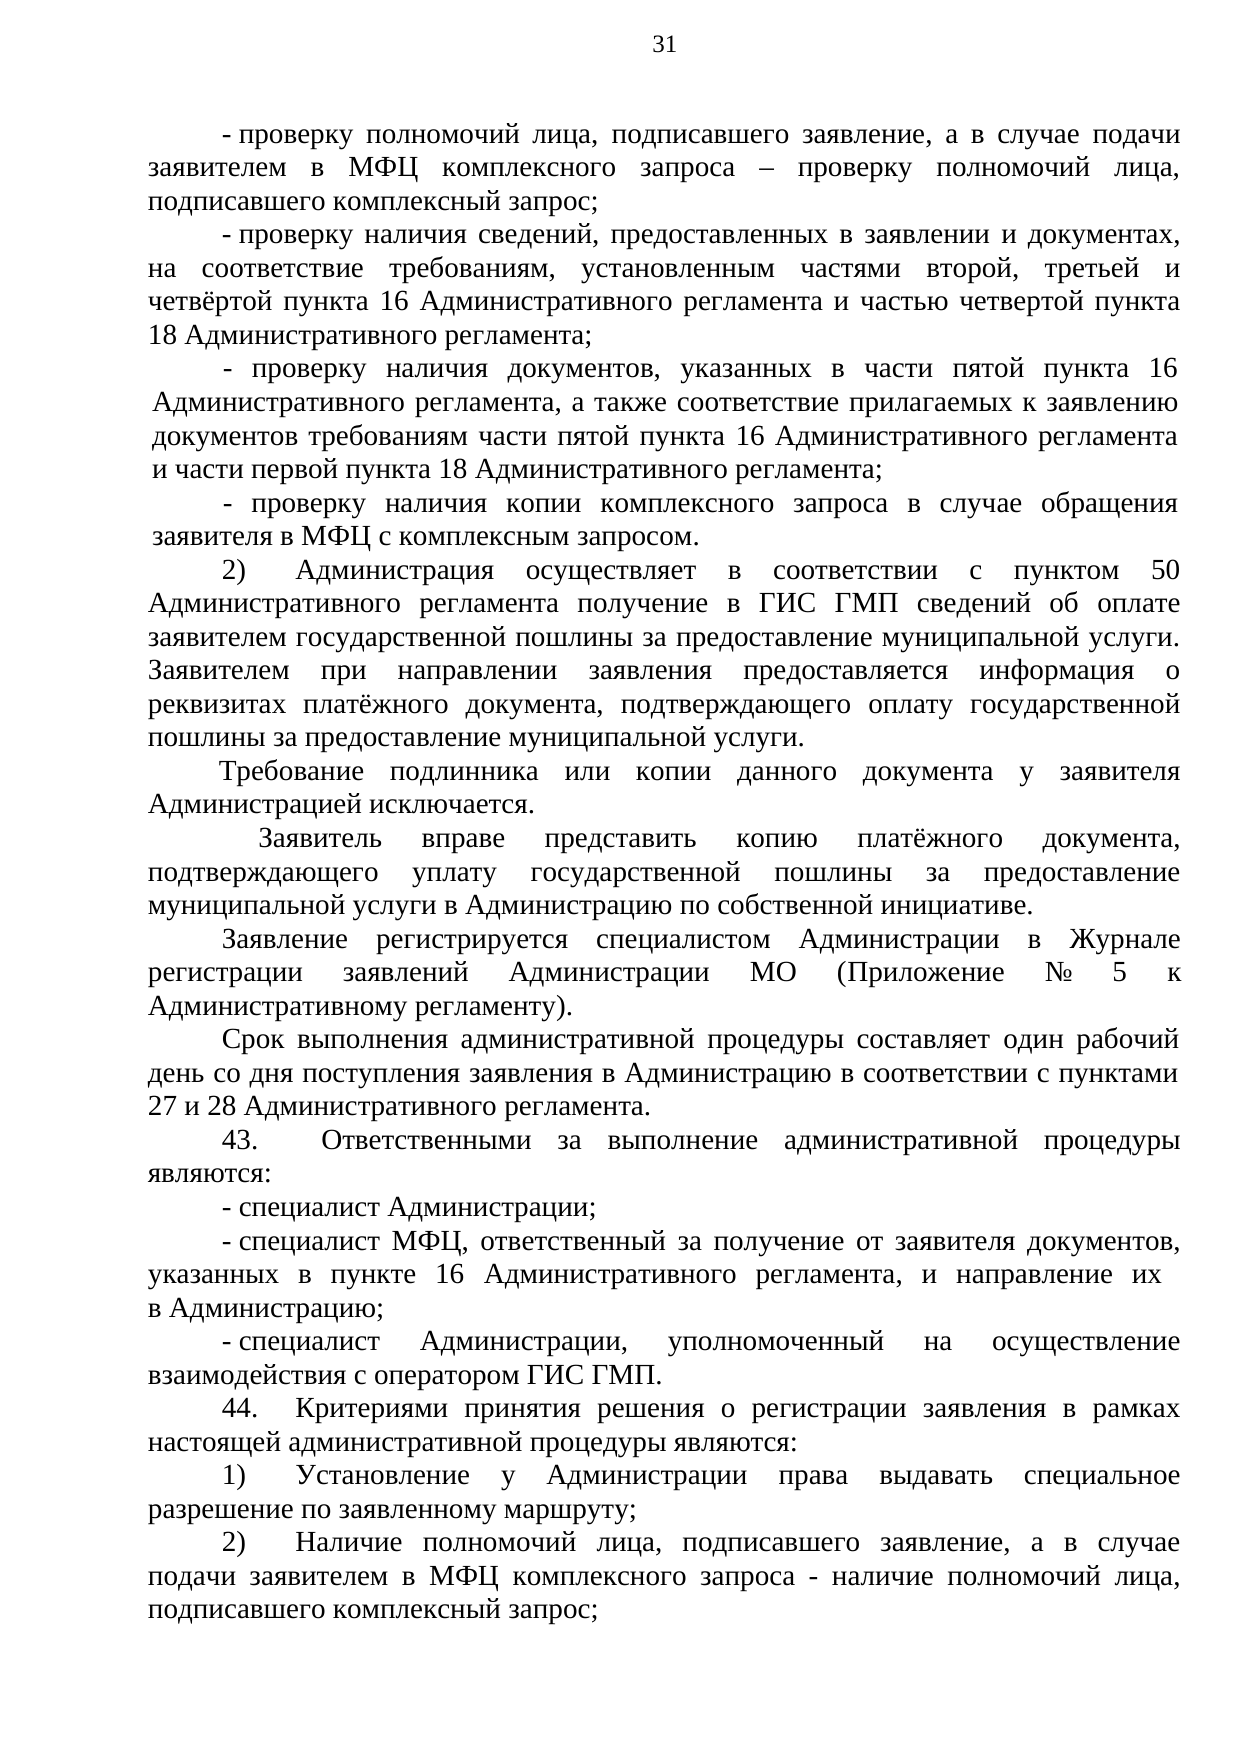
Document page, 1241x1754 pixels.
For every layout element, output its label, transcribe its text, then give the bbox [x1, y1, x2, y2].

text - специалист МФЦ, ответственный за получение от заявителя документов, указанных в пункте 16 Административного регламента, и направление их в Администрацию; [148, 1223, 1181, 1323]
text - специалист Администрации, уполномоченный на осуществление взаимодействия с оператором ГИС ГМП. [148, 1323, 1181, 1390]
list Критериями принятия решения о регистрации заявления в рамках настоящей административной процедуры являются: [148, 1390, 1181, 1457]
text - специалист Администрации; [148, 1189, 1181, 1223]
text - проверку наличия копии комплексного запроса в случае обращения заявителя в МФЦ с комплексным запросом. [152, 485, 1179, 552]
list Наличие полномочий лица, подписавшего заявление, а в случае подачи заявителем в МФЦ комплексного запроса - наличие полномочий лица, подписавшего комплексный запрос; [148, 1524, 1181, 1625]
text Заявитель вправе представить копию платёжного документа, подтверждающего уплату государственной пошлины за предоставление муниципальной услуги в Администрацию по собственной инициативе. [148, 820, 1181, 921]
list Администрация осуществляет в соответствии с пунктом 50 Административного регламента получение в ГИС ГМП сведений об оплате заявителем государственной пошлины за предоставление муниципальной услуги. Заявителем при направлении заявления предоставляется информация о реквизитах платёжного документа, подтверждающего оплату государственной пошлины за предоставление муниципальной услуги. [148, 552, 1181, 753]
text - проверку наличия документов, указанных в части пятой пункта 16 Административного регламента, а также соответствие прилагаемых к заявлению документов требованиям части пятой пункта 16 Административного регламента и части первой пункта 18 Административного регламента; [152, 351, 1179, 485]
list Установление у Администрации права выдавать специальное разрешение по заявленному маршруту; [148, 1457, 1181, 1524]
list Ответственными за выполнение административной процедуры являются: [148, 1122, 1181, 1189]
text - проверку наличия сведений, предоставленных в заявлении и документах, на соответствие требованиям, установленным частями второй, третьей и четвёртой пункта 16 Административного регламента и частью четвертой пункта 18 Административного регламента; [148, 216, 1181, 351]
text - проверку полномочий лица, подписавшего заявление, а в случае подачи заявителем в МФЦ комплексного запроса – проверку полномочий лица, подписавшего комплексный запрос; [148, 116, 1181, 216]
text Заявление регистрируется специалистом Администрации в Журнале регистрации заявлений Администрации МО (Приложение № 5 к Административному регламенту). [148, 921, 1181, 1021]
text Требование подлинника или копии данного документа у заявителя Администрацией исключается. [148, 753, 1181, 820]
text Срок выполнения административной процедуры составляет один рабочий день со дня поступления заявления в Администрацию в соответствии с пунктами 27 и 28 Административного регламента. [148, 1021, 1179, 1122]
